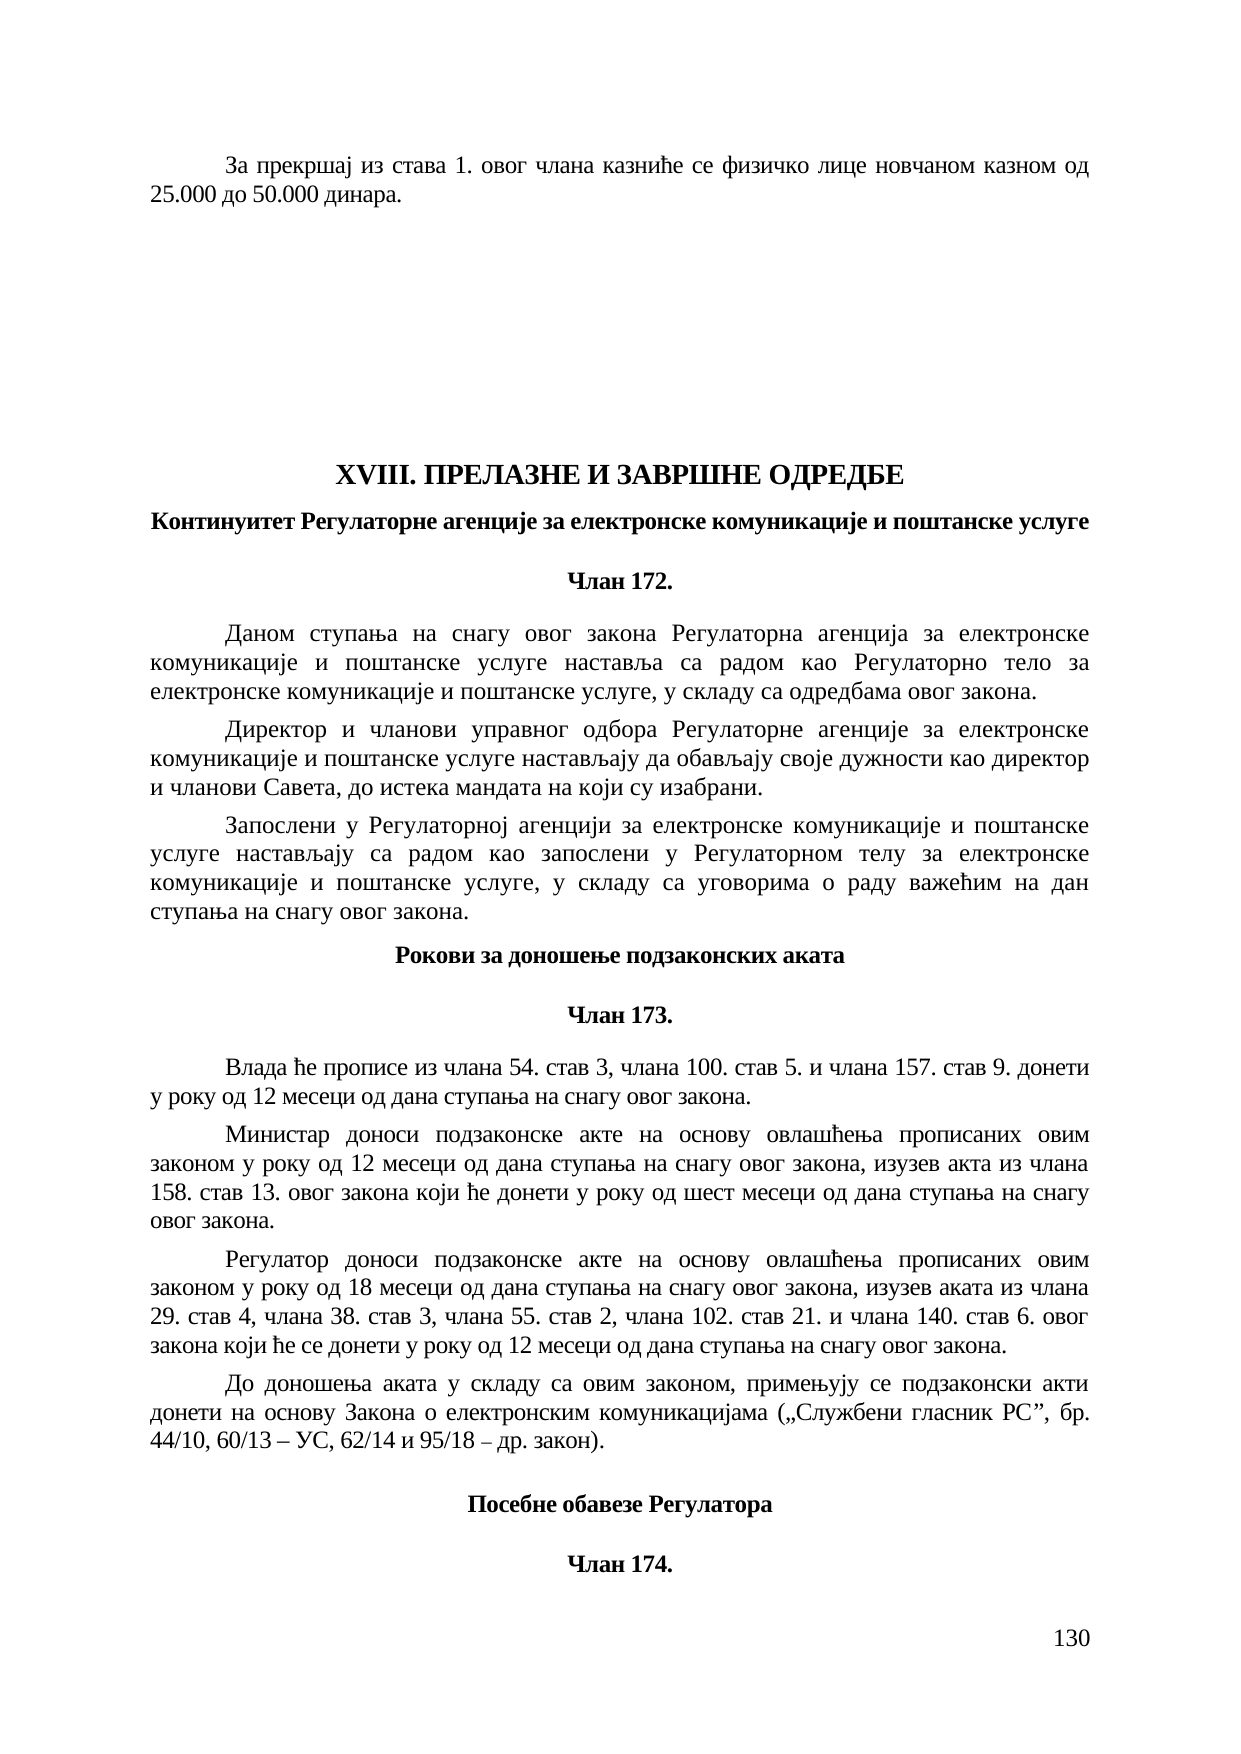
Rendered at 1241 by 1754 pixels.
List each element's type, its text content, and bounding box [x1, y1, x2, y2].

subtitle Континуитет Регулаторне агенције за електронске комуникације и поштанске услуге [150, 506, 1090, 535]
subtitle Рокови за доношење подзаконских аката [150, 940, 1090, 969]
text Влада ће прописe из члана 54. став 3, члана 100. став 5. и члана 157. став 9. донети у року од 12 месеци од дана ступања на снагу овог закона. [150, 1052, 1090, 1110]
text За прекршај из става 1. овог члана казниће се физичко лице новчаном казном од 25.000 до 50.000 динара. [150, 150, 1090, 207]
subtitle Члан 173. [150, 1000, 1090, 1029]
subtitle Посебне обавезе Регулатора [150, 1489, 1090, 1518]
text Регулатор доноси подзаконске акте на основу овлашћења прописаних овим законом у року од 18 месеци од дана ступања на снагу овог закона, изузев аката из члана 29. став 4, члана 38. став 3, члана 55. став 2, члана 102. став 21. и члана 140. став 6. овог закона који ће се донети у року од 12 месеци од дана ступања на снагу овог закона. [150, 1244, 1090, 1359]
subtitle XVIII. ПРЕЛАЗНЕ И ЗАВРШНЕ ОДРЕДБЕ [150, 457, 1090, 491]
text Даном ступања на снагу овог закона Регулаторна агенција за електронске комуникације и поштанске услуге наставља са радом као Регулаторно тело за електронске комуникације и поштанске услуге, у складу са одредбама овог закона. [150, 618, 1090, 705]
text Директор и чланови управног одбора Регулаторне агенције за електронске комуникације и поштанске услуге настављају да обављају своје дужности као директор и чланови Савета, до истека мандата на који су изабрани. [150, 714, 1090, 800]
subtitle Члан 174. [150, 1549, 1090, 1578]
text До доношења аката у складу са овим законом, примењују се подзаконски акти донети на основу Закона о електронским комуникацијама („Службени гласник РС”, бр. 44/10, 60/13 – УС, 62/14 и 95/18 – др. закон). [150, 1368, 1090, 1454]
text Министар доноси подзаконске акте на основу овлашћења прописаних овим законом у року од 12 месеци од дана ступања на снагу овог закона, изузев акта из члана 158. став 13. овог закона који ће донети у року од шест месеци од дана ступања на снагу овог закона. [150, 1119, 1090, 1234]
text Запослени у Регулаторној агенцији за електронске комуникације и поштанске услуге настављају са радом као запослени у Регулаторном телу за електронске комуникације и поштанске услуге, у складу са уговорима о раду важећим на дан ступања на снагу овог закона. [150, 810, 1090, 925]
subtitle Члан 172. [150, 566, 1090, 595]
